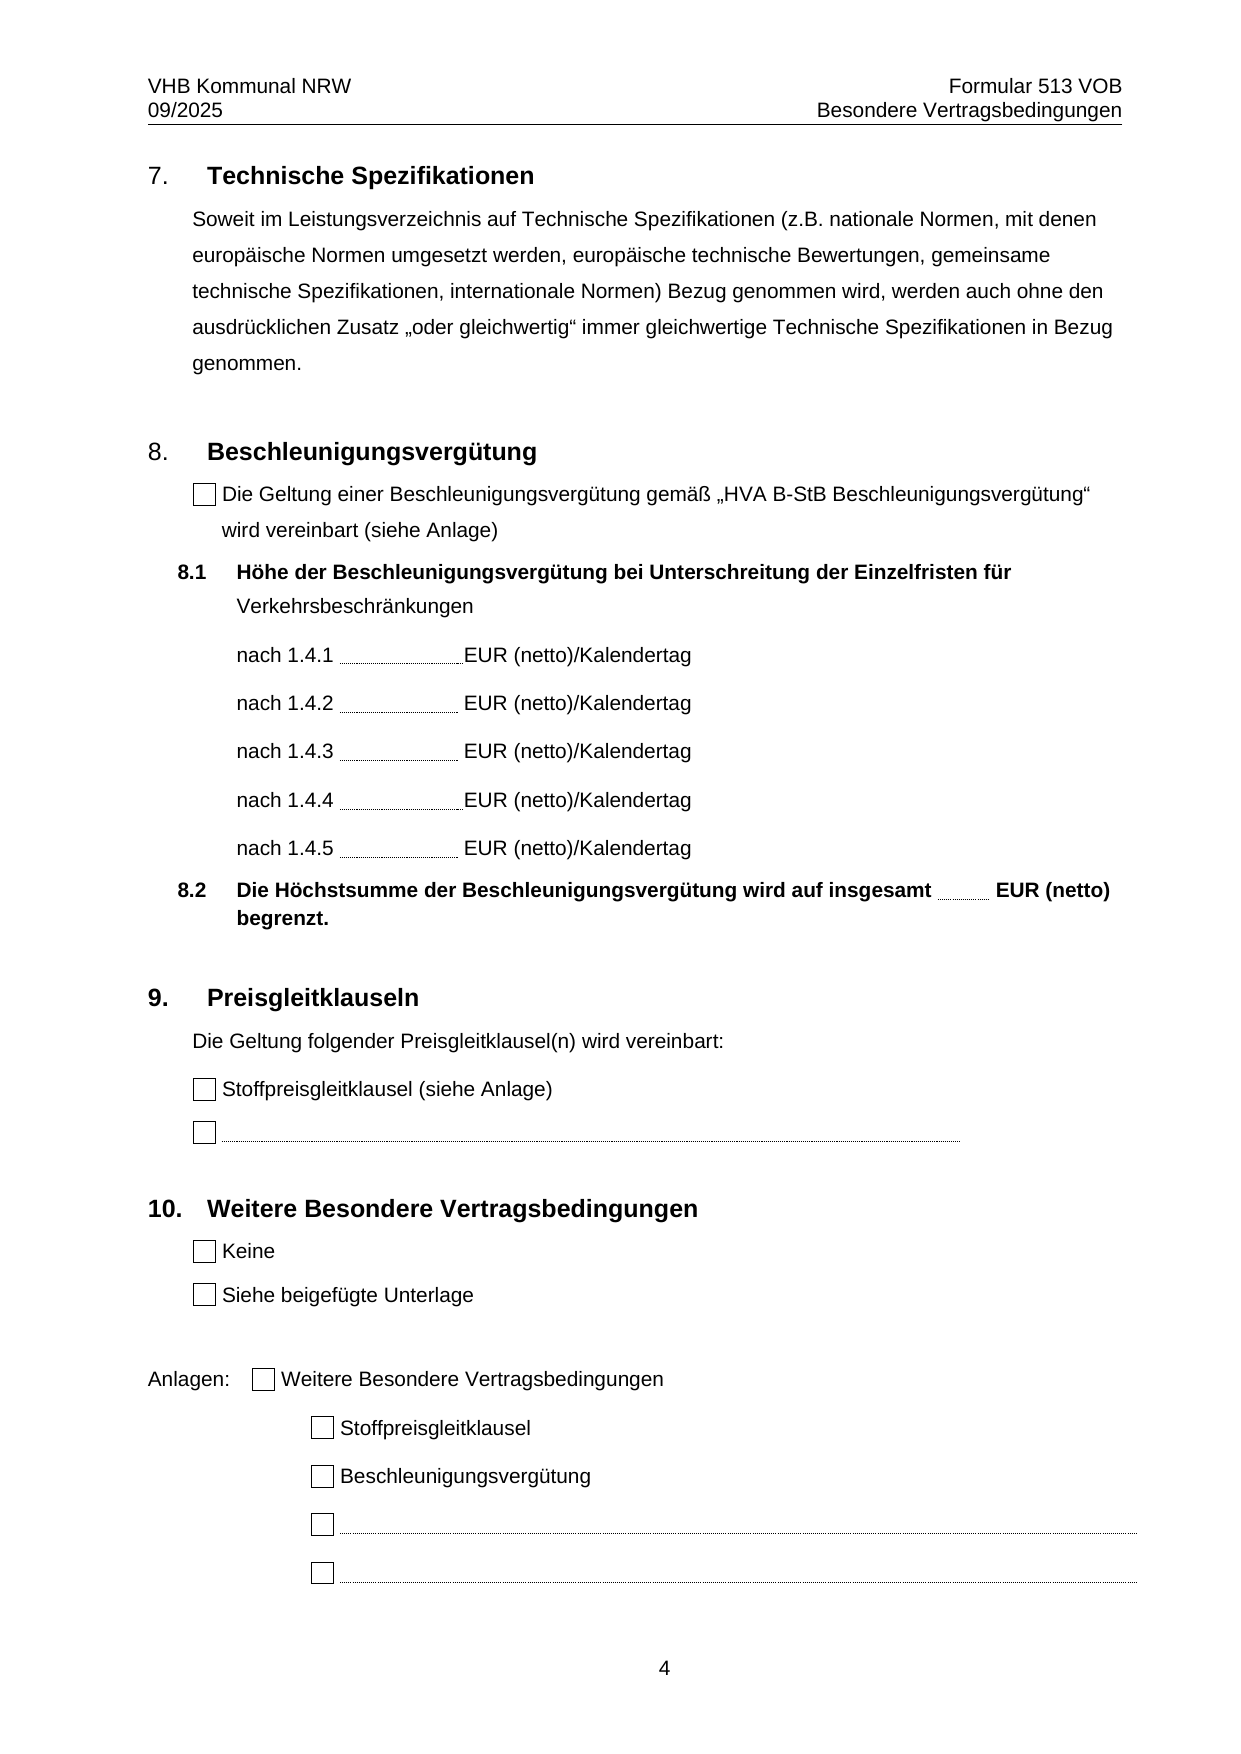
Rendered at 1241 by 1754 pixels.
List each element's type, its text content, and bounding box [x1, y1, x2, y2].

text nach 1.4.1 EUR (netto)/Kalendertag [236, 642, 1122, 666]
text Anlagen: Weitere Besondere Vertragsbedingungen [148, 1367, 1122, 1391]
text nach 1.4.5 EUR (netto)/Kalendertag [236, 836, 1122, 860]
text Die Geltung folgender Preisgleitklausel(n) wird vereinbart: [192, 1029, 1122, 1053]
text Stoffpreisgleitklausel [251, 1415, 1122, 1439]
text Keine [192, 1239, 1122, 1263]
text Siehe beigefügte Unterlage [192, 1282, 1122, 1306]
text Soweit im Leistungsverzeichnis auf Technische Spezifikationen (z.B. nationale Normen, mit denen europäische Normen umgesetzt werden, europäische technische Bewertungen, gemeinsame technische Spezifikationen, internationale Normen) Bezug genommen wird, werden auch ohne den ausdrücklichen Zusatz „oder gleichwertig“ immer gleichwertige Technische Spezifikationen in Bezug genommen. [192, 207, 1122, 374]
text Stoffpreisgleitklausel (siehe Anlage) [192, 1077, 1122, 1101]
text Beschleunigungsvergütung [251, 1464, 1122, 1488]
subtitle Weitere Besondere Vertragsbedingungen [148, 1194, 1122, 1223]
text nach 1.4.3 EUR (netto)/Kalendertag [236, 739, 1122, 763]
text nach 1.4.4 EUR (netto)/Kalendertag [236, 788, 1122, 812]
text nach 1.4.2 EUR (netto)/Kalendertag [236, 691, 1122, 715]
subtitle Beschleunigungsvergütung [148, 437, 1122, 465]
subtitle Technische Spezifikationen [148, 161, 1122, 190]
subtitle Die Höchstsumme der Beschleunigungsvergütung wird auf insgesamt EUR (netto) begrenzt. [177, 878, 1122, 930]
subtitle Preisgleitklauseln [148, 983, 1122, 1012]
text Verkehrsbeschränkungen [235, 594, 1122, 618]
text Die Geltung einer Beschleunigungsvergütung gemäß „HVA B-StB Beschleunigungsvergütung“ wird vereinbart (siehe Anlage) [192, 482, 1122, 542]
subtitle Höhe der Beschleunigungsvergütung bei Unterschreitung der Einzelfristen für [177, 560, 1122, 584]
